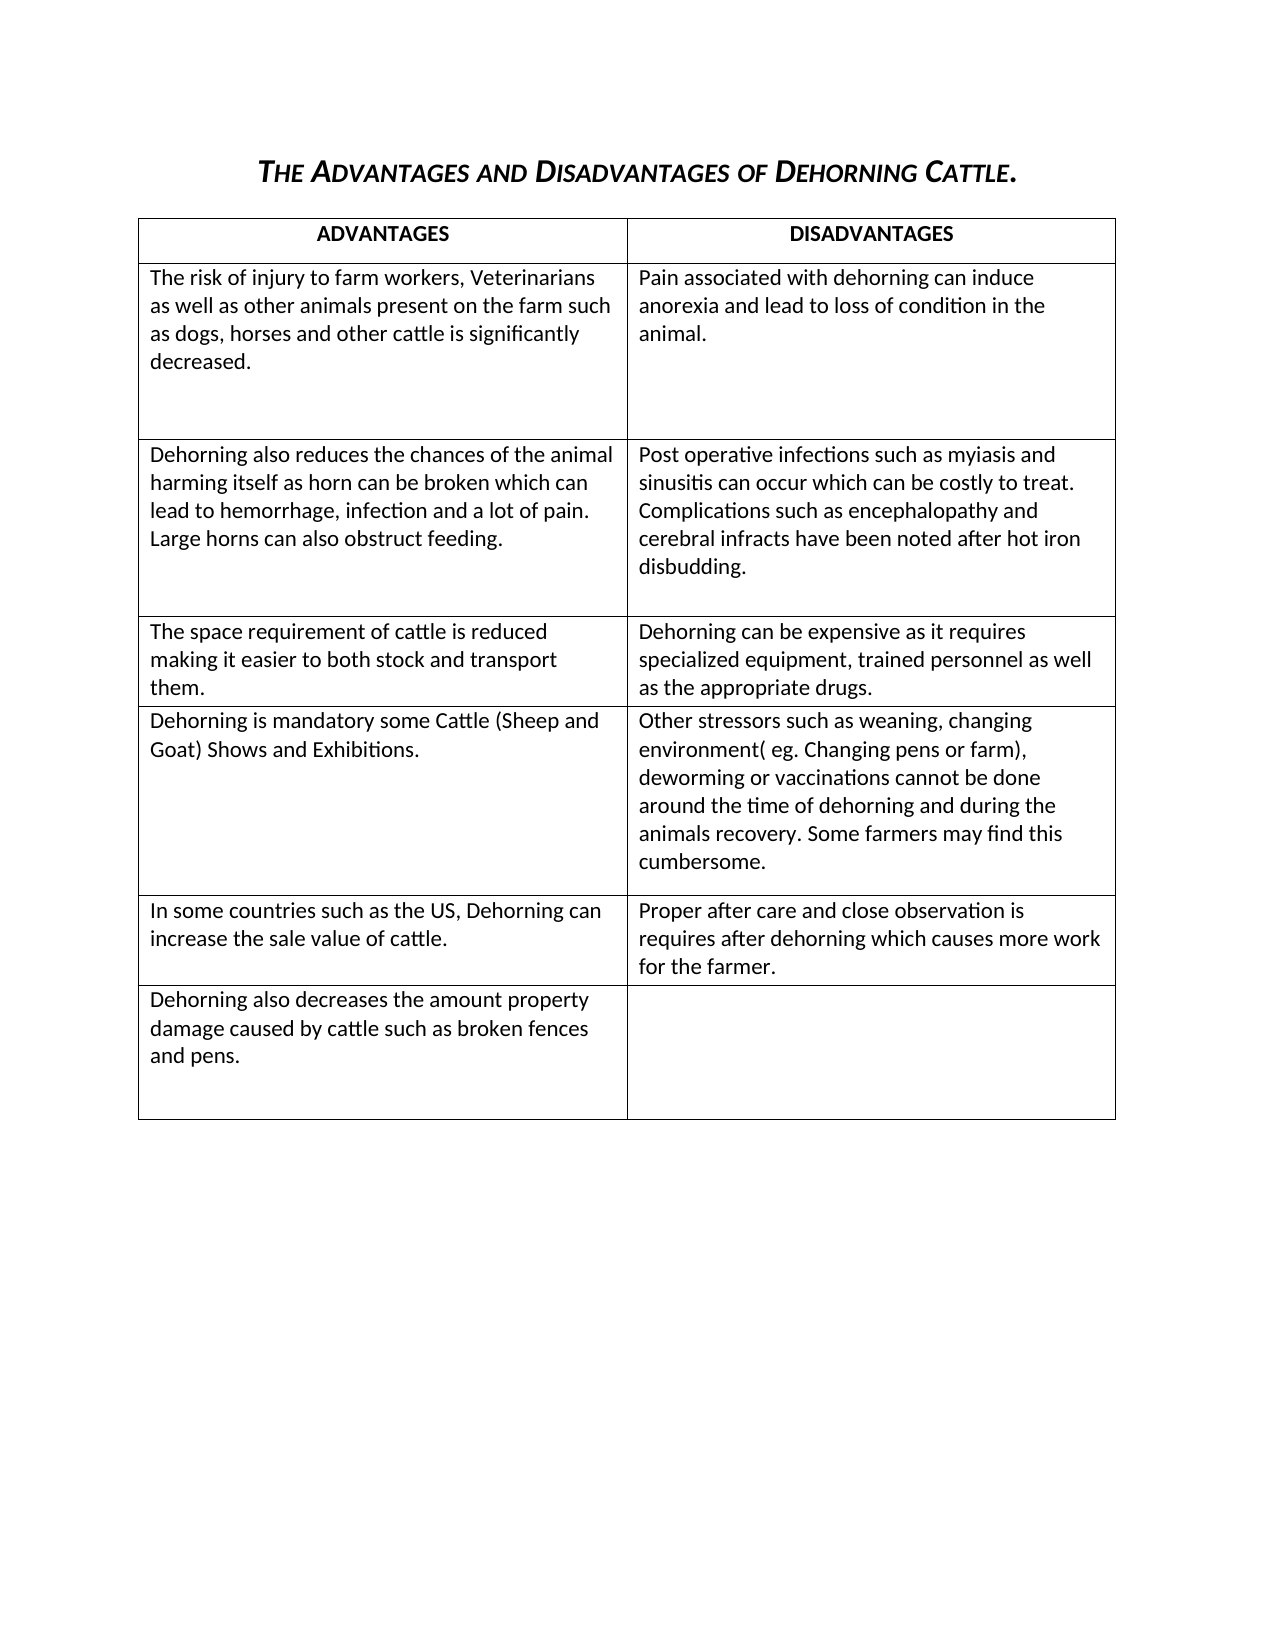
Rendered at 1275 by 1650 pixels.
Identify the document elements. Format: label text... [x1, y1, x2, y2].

table_cell In some countries such as the US, Dehorning can increase the sale value of cattle. [139, 896, 627, 984]
table_cell Post operative infections such as myiasis and sinusitis can occur which can be costly to treat. Complications such as encephalopathy and cerebral infracts have been noted after hot iron disbudding. [628, 440, 1115, 616]
table_cell The space requirement of cattle is reduced making it easier to both stock and transport them. [139, 617, 627, 706]
text The Advantages and Disadvantages of Dehorning Cattle. [150, 150, 1125, 191]
table_header DISADVANTAGES [628, 219, 1115, 262]
table_cell Dehorning also reduces the chances of the animal harming itself as horn can be broken which can lead to hemorrhage, infection and a lot of pain. Large horns can also obstruct feeding. [139, 440, 627, 616]
table_cell Pain associated with dehorning can induce anorexia and lead to loss of condition in the animal. [628, 264, 1115, 439]
table_cell Dehorning can be expensive as it requires specialized equipment, trained personnel as well as the appropriate drugs. [628, 617, 1115, 706]
table_cell Dehorning also decreases the amount property damage caused by cattle such as broken fences and pens. [139, 986, 627, 1119]
table_cell Other stressors such as weaning, changing environment( eg. Changing pens or farm), deworming or vaccinations cannot be done around the time of dehorning and during the animals recovery. Some farmers may find this cumbersome. [628, 707, 1115, 895]
table_cell The risk of injury to farm workers, Veterinarians as well as other animals present on the farm such as dogs, horses and other cattle is significantly decreased. [139, 264, 627, 439]
table_cell Dehorning is mandatory some Cattle (Sheep and Goat) Shows and Exhibitions. [139, 707, 627, 895]
table_header ADVANTAGES [139, 219, 627, 262]
table_cell Proper after care and close observation is requires after dehorning which causes more work for the farmer. [628, 896, 1115, 984]
table_cell [628, 986, 1115, 1119]
